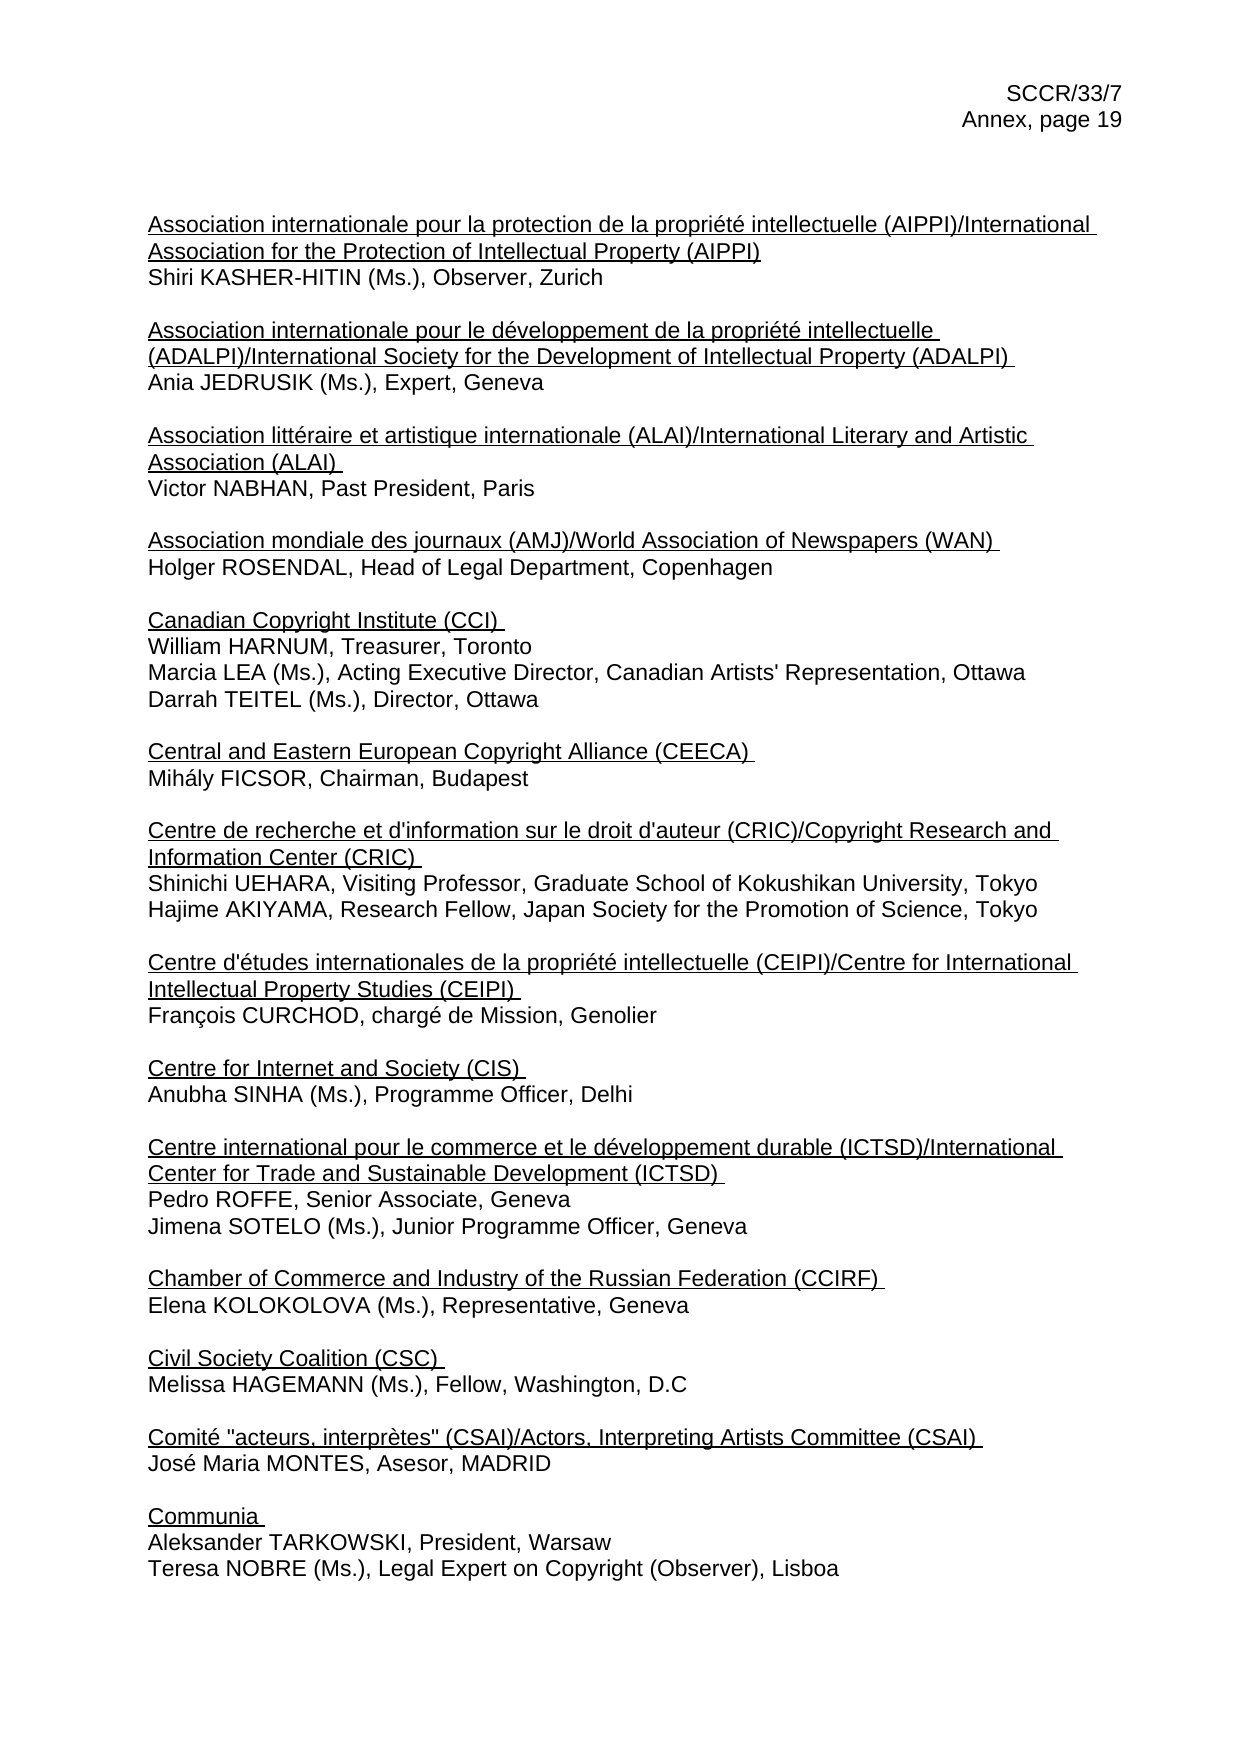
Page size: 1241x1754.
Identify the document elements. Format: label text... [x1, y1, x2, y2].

text Association internationale pour la protection de la propriété intellectuelle (AIPPI)/International Association for the Protection of Intellectual Property (AIPPI) [148, 211, 1122, 264]
text Elena KOLOKOLOVA (Ms.), Representative, Geneva [148, 1292, 1122, 1318]
text Ania JEDRUSIK (Ms.), Expert, Geneva [148, 369, 1122, 396]
text Anubha SINHA (Ms.), Programme Officer, Delhi [148, 1081, 1122, 1107]
text Communia [148, 1503, 1122, 1529]
text Jimena SOTELO (Ms.), Junior Programme Officer, Geneva [148, 1213, 1122, 1239]
text Centre for Internet and Society (CIS) [148, 1054, 1122, 1081]
text Centre de recherche et d'information sur le droit d'auteur (CRIC)/Copyright Research and Information Center (CRIC) [148, 817, 1122, 870]
text Marcia LEA (Ms.), Acting Executive Director, Canadian Artists' Representation, Ottawa [148, 659, 1122, 686]
text François CURCHOD, chargé de Mission, Genolier [148, 1002, 1122, 1028]
text Centre d'études internationales de la propriété intellectuelle (CEIPI)/Centre for International Intellectual Property Studies (CEIPI) [148, 949, 1122, 1002]
text Mihály FICSOR, Chairman, Budapest [148, 765, 1122, 791]
text Holger ROSENDAL, Head of Legal Department, Copenhagen [148, 554, 1122, 580]
text Aleksander TARKOWSKI, President, Warsaw [148, 1529, 1122, 1555]
text Association (ALAI) [148, 448, 1122, 475]
text Pedro ROFFE, Senior Associate, Geneva [148, 1186, 1122, 1213]
text Teresa NOBRE (Ms.), Legal Expert on Copyright (Observer), Lisboa [148, 1555, 1122, 1582]
text Chamber of Commerce and Industry of the Russian Federation (CCIRF) [148, 1265, 1122, 1292]
text Victor NABHAN, Past President, Paris [148, 475, 1122, 501]
text Darrah TEITEL (Ms.), Director, Ottawa [148, 686, 1122, 712]
text Central and Eastern European Copyright Alliance (CEECA) [148, 738, 1122, 765]
text Canadian Copyright Institute (CCI) [148, 607, 1122, 633]
text William HARNUM, Treasurer, Toronto [148, 633, 1122, 659]
text Centre international pour le commerce et le développement durable (ICTSD)/International Center for Trade and Sustainable Development (ICTSD) [148, 1134, 1122, 1186]
text Civil Society Coalition (CSC) [148, 1344, 1122, 1371]
text Comité "acteurs, interprètes" (CSAI)/Actors, Interpreting Artists Committee (CSAI) [148, 1423, 1122, 1450]
text Association internationale pour le développement de la propriété intellectuelle (ADALPI)/International Society for the Development of Intellectual Property (ADALPI) [148, 317, 1122, 369]
text José Maria MONTES, Asesor, MADRID [148, 1450, 1122, 1476]
text Association mondiale des journaux (AMJ)/World Association of Newspapers (WAN) [148, 527, 1122, 554]
text Association littéraire et artistique internationale (ALAI)/International Literary and Artistic [148, 422, 1122, 448]
text Shiri KASHER-HITIN (Ms.), Observer, Zurich [148, 264, 1122, 290]
text Hajime AKIYAMA, Research Fellow, Japan Society for the Promotion of Science, Tokyo [148, 896, 1122, 923]
text Melissa HAGEMANN (Ms.), Fellow, Washington, D.C [148, 1371, 1122, 1397]
text Shinichi UEHARA, Visiting Professor, Graduate School of Kokushikan University, Tokyo [148, 870, 1122, 896]
